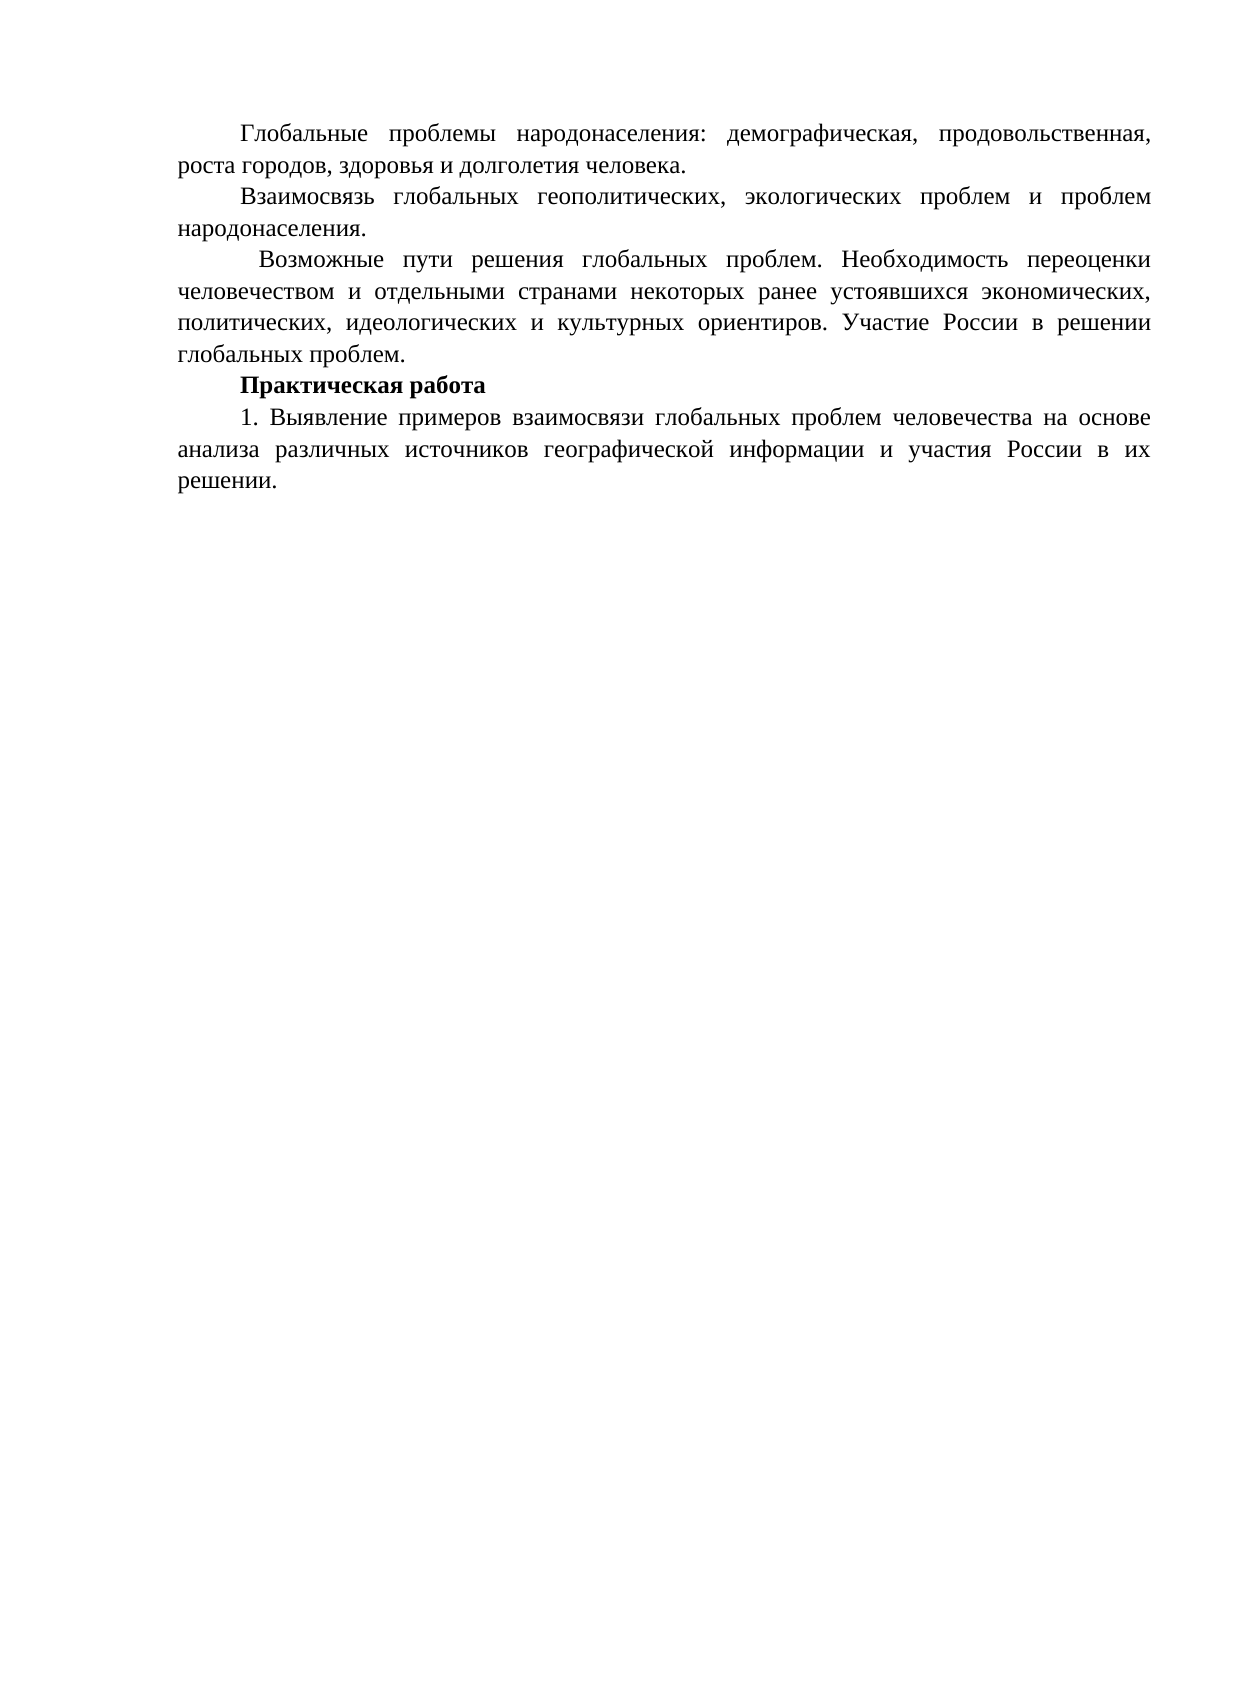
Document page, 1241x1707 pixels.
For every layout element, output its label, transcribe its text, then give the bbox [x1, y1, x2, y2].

text Практическая работа [177, 371, 1152, 399]
text Взаимосвязь глобальных геополитических, экологических проблем и проблем народонаселения. [177, 181, 1152, 242]
text 1. Выявление примеров взаимосвязи глобальных проблем человечества на основе анализа различных источников географической информации и участия России в их решении. [177, 402, 1152, 494]
text Глобальные проблемы народонаселения: демографическая, продовольственная, роста городов, здоровья и долголетия человека. [177, 118, 1152, 178]
text Возможные пути решения глобальных проблем. Необходимость переоценки человечеством и отдельными странами некоторых ранее устоявшихся экономических, политических, идеологических и культурных ориентиров. Участие России в решении глобальных проблем. [177, 244, 1152, 368]
